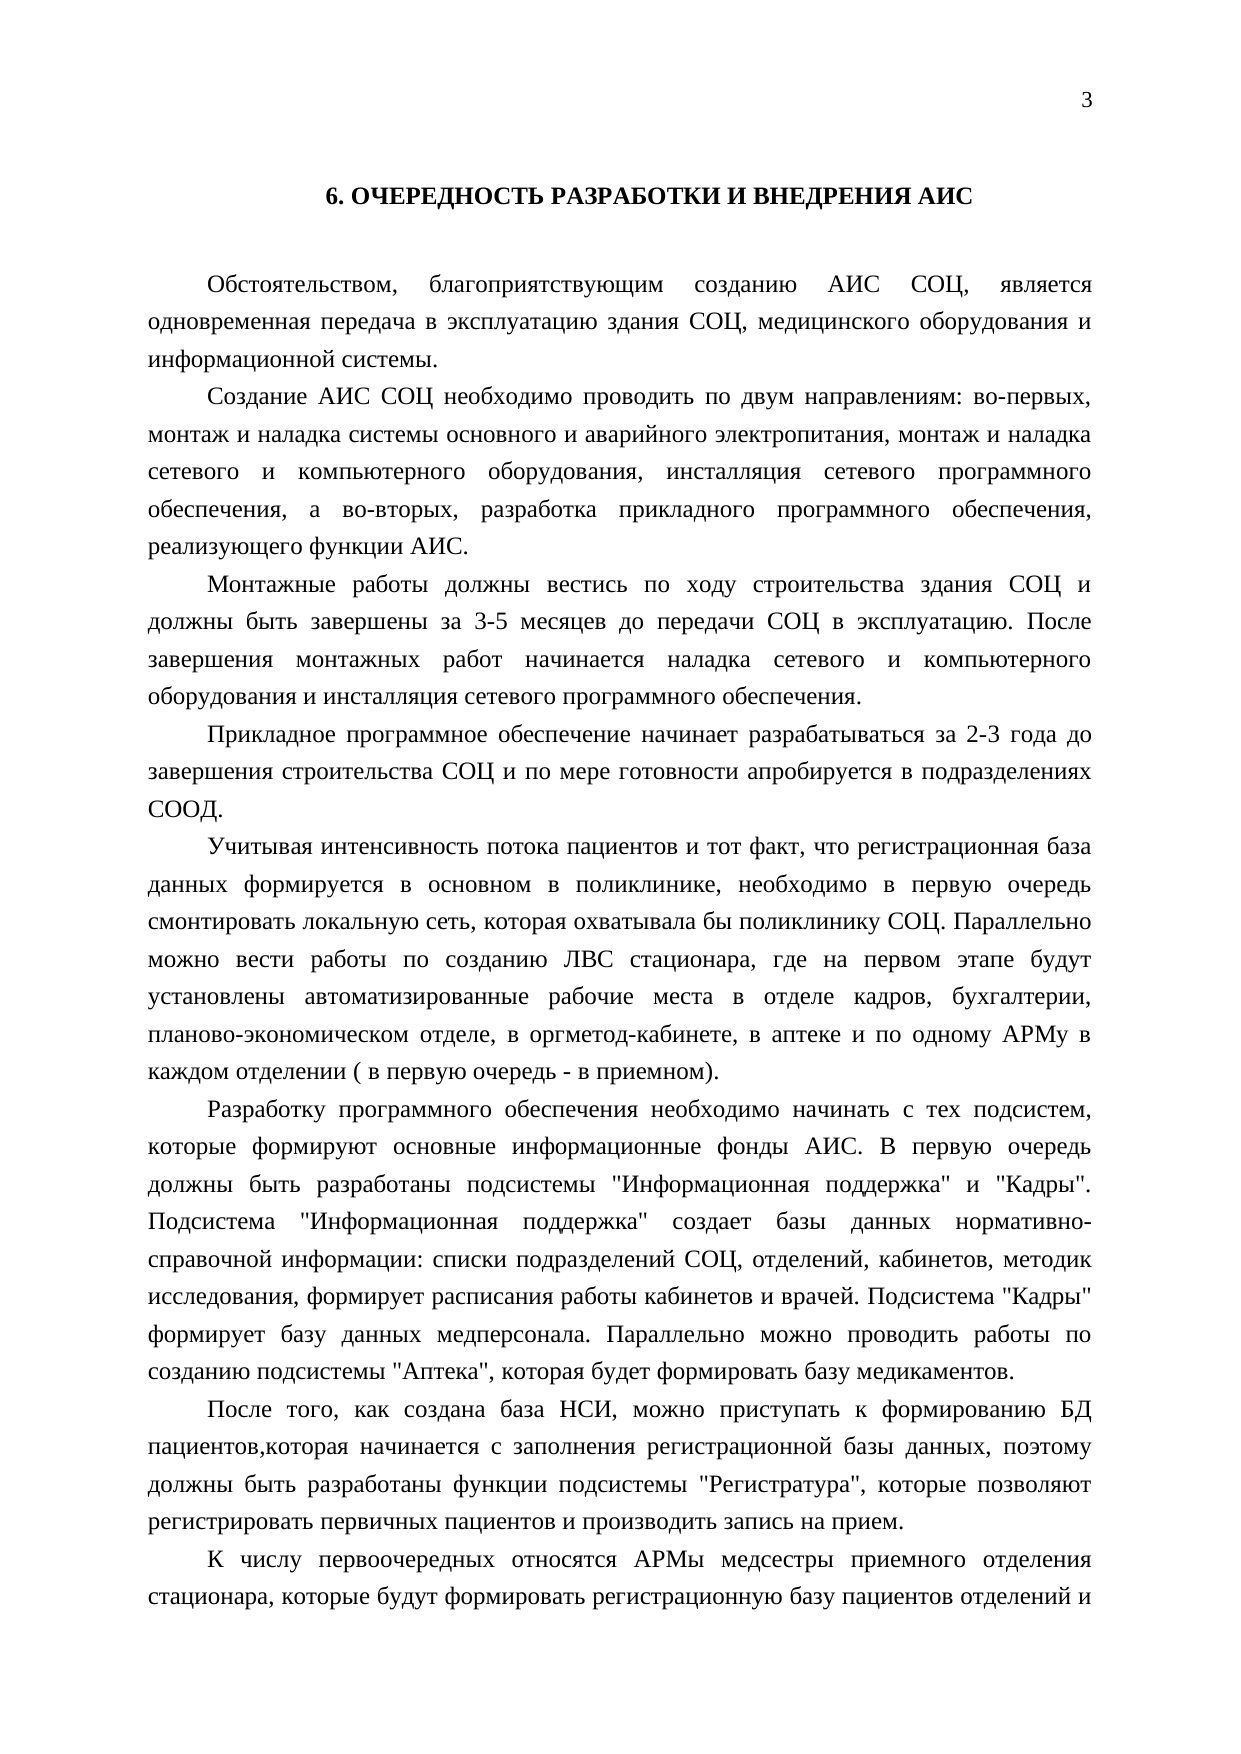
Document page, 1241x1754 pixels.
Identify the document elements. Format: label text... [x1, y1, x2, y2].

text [148, 1535, 1092, 1610]
text Создание АИС СОЦ необходимо пpоводить по двум напpавлениям: во-пеpвых, монтаж и наладка системы основного и аварийного электропитания, монтаж и наладка сетевого и компьютерного обоpудования, инсталляция сетевого пpогpаммного обеспечения, а во-втоpых, pазpаботка прикладного пpогpаммного обеспечения, pеализующего функции АИС. [148, 373, 1092, 560]
text После того, как создана база НСИ, можно приступать к формированию БД пациентов,которая начинается с заполнения регистрационной базы данных, поэтому должны быть разработаны функции подсистемы "Регистратура", которые позволяют регистрировать первичных пациентов и производить запись на прием. [148, 1385, 1092, 1535]
text Прикладное программное обеспечение начинает разрабатываться за 2-3 года до завершения строительства СОЦ и по мере готовности апробируется в подразделениях СООД. [148, 710, 1092, 823]
text Монтажные работы должны вестись по ходу строительства здания СОЦ и должны быть завершены за 3-5 месяцев до передачи СОЦ в эксплуатацию. После завершения монтажных работ начинается наладка сетевого и компьютерного оборудования и инсталляция сетевого программного обеспечения. [148, 560, 1092, 710]
subtitle 6. ОЧЕРЕДНОСТЬ РАЗРАБОТКИ И ВНЕДРЕНИЯ АИС [148, 173, 1092, 210]
text Разработку программного обеспечения необходимо начинать с тех подсистем, которые формируют основные информационные фонды АИС. В первую очередь должны быть разработаны подсистемы "Информационная поддержка" и "Кадры". Подсистема "Информационная поддержка" создает базы данных нормативно-справочной информации: списки подразделений СОЦ, отделений, кабинетов, методик исследования, формирует расписания работы кабинетов и врачей. Подсистема "Кадры" формирует базу данных медперсонала. Параллельно можно проводить работы по созданию подсистемы "Аптека", которая будет формировать базу медикаментов. [148, 1085, 1092, 1385]
text Учитывая интенсивность потока пациентов и тот факт, что регистрационная база данных формируется в основном в поликлинике, необходимо в первую очередь смонтировать локальную сеть, которая охватывала бы поликлинику СОЦ. Параллельно можно вести работы по созданию ЛВС стационара, где на первом этапе будут установлены автоматизированные рабочие места в отделе кадров, бухгалтерии, планово-экономическом отделе, в оргметод-кабинете, в аптеке и по одному АРМу в каждом отделении ( в первую очередь - в приемном). [148, 823, 1092, 1085]
text Обстоятельством, благоприятствующим созданию АИС СОЦ, является одновременная передача в эксплуатацию здания СОЦ, медицинского оборудования и информационной системы. [148, 260, 1092, 373]
